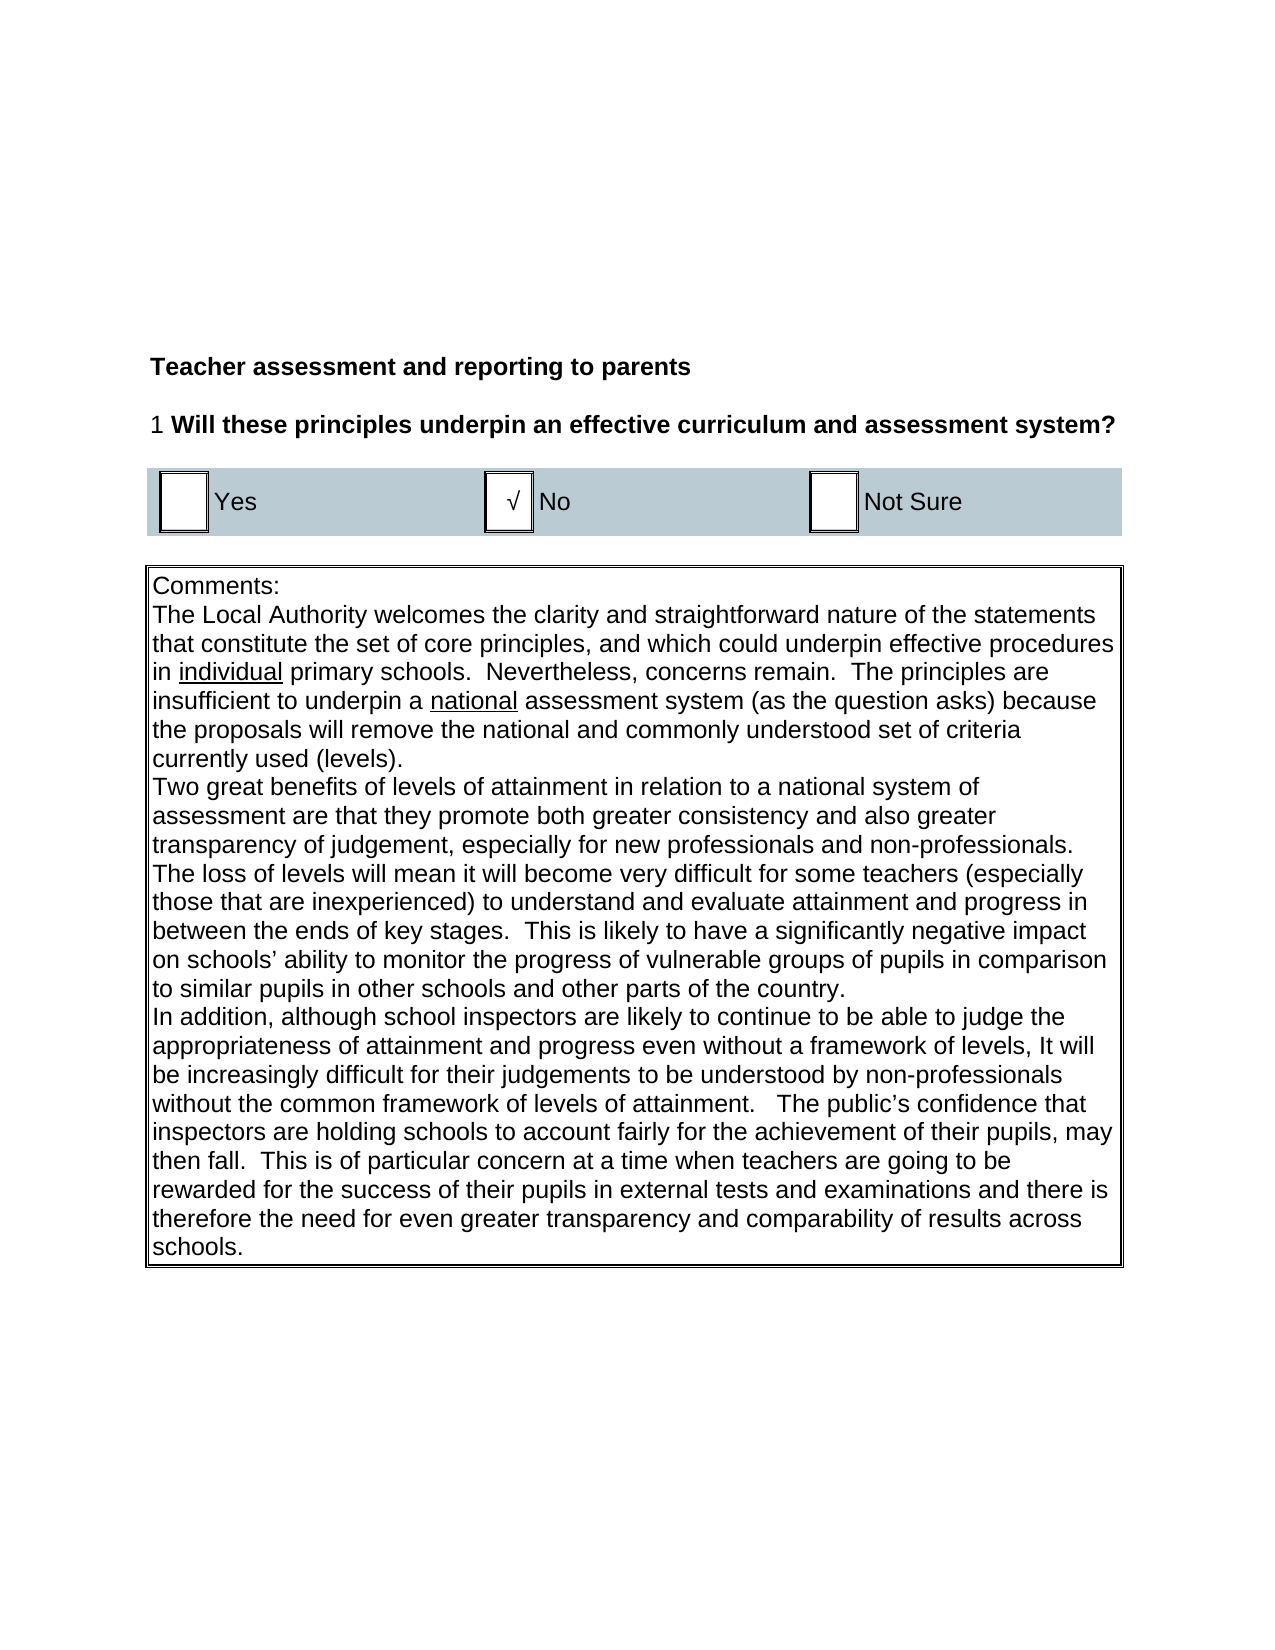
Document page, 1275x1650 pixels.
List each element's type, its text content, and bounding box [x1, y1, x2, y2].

table_header [472, 468, 536, 536]
table_header [147, 468, 211, 536]
table_header Not Sure [861, 468, 1122, 536]
table_header [149, 568, 1120, 1264]
text 1 Will these principles underpin an effective curriculum and assessment system? [150, 409, 1125, 438]
text Teacher assessment and reporting to parents [150, 352, 1125, 380]
table_header No [536, 468, 797, 536]
table_header [797, 468, 861, 536]
table_header Yes [211, 468, 472, 536]
